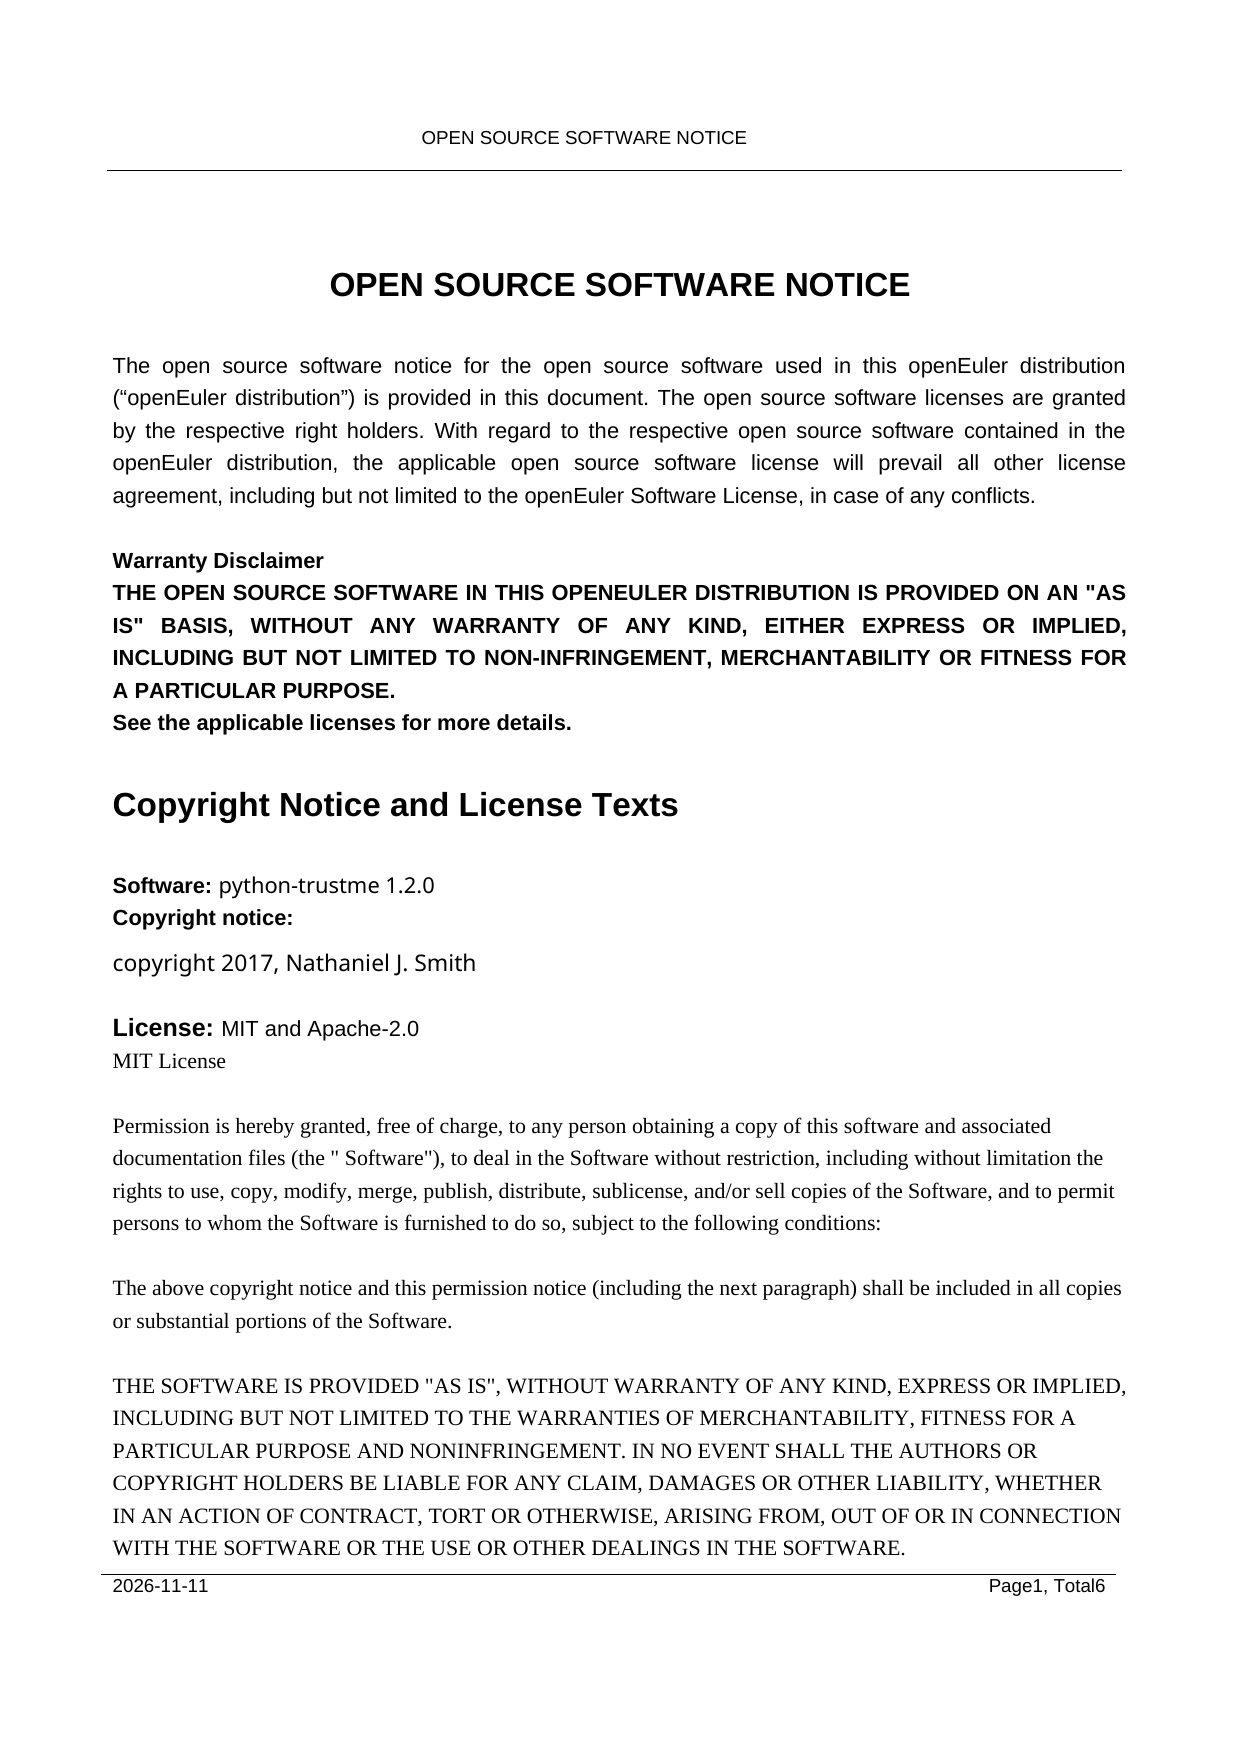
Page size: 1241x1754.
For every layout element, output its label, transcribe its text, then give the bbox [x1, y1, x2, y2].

text Warranty Disclaimer [112, 544, 1128, 576]
text OPEN SOURCE SOFTWARE NOTICE [112, 251, 1128, 316]
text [112, 1044, 1128, 1564]
text The open source software notice for the open source software used in this openEuler distribution (“openEuler distribution”) is provided in this document. The open source software licenses are granted by the respective right holders. With regard to the respective open source software contained in the openEuler distribution, the applicable open source software license will prevail all other license agreement, including but not limited to the openEuler Software License, in case of any conflicts. [112, 349, 1128, 511]
text Copyright notice: [112, 901, 1128, 934]
title Software: python-trustme 1.2.0 [112, 869, 1128, 901]
text copyright 2017, Nathaniel J. Smith [112, 947, 1128, 1012]
text License: MIT and Apache-2.0 [112, 1012, 1128, 1044]
text Copyright Notice and License Texts [112, 771, 1128, 836]
text THE OPEN SOURCE SOFTWARE IN THIS OPENEULER DISTRIBUTION IS PROVIDED ON AN "AS IS" BASIS, WITHOUT ANY WARRANTY OF ANY KIND, EITHER EXPRESS OR IMPLIED, INCLUDING BUT NOT LIMITED TO NON-INFRINGEMENT, MERCHANTABILITY OR FITNESS FOR A PARTICULAR PURPOSE. See the applicable licenses for more details. [112, 576, 1128, 739]
